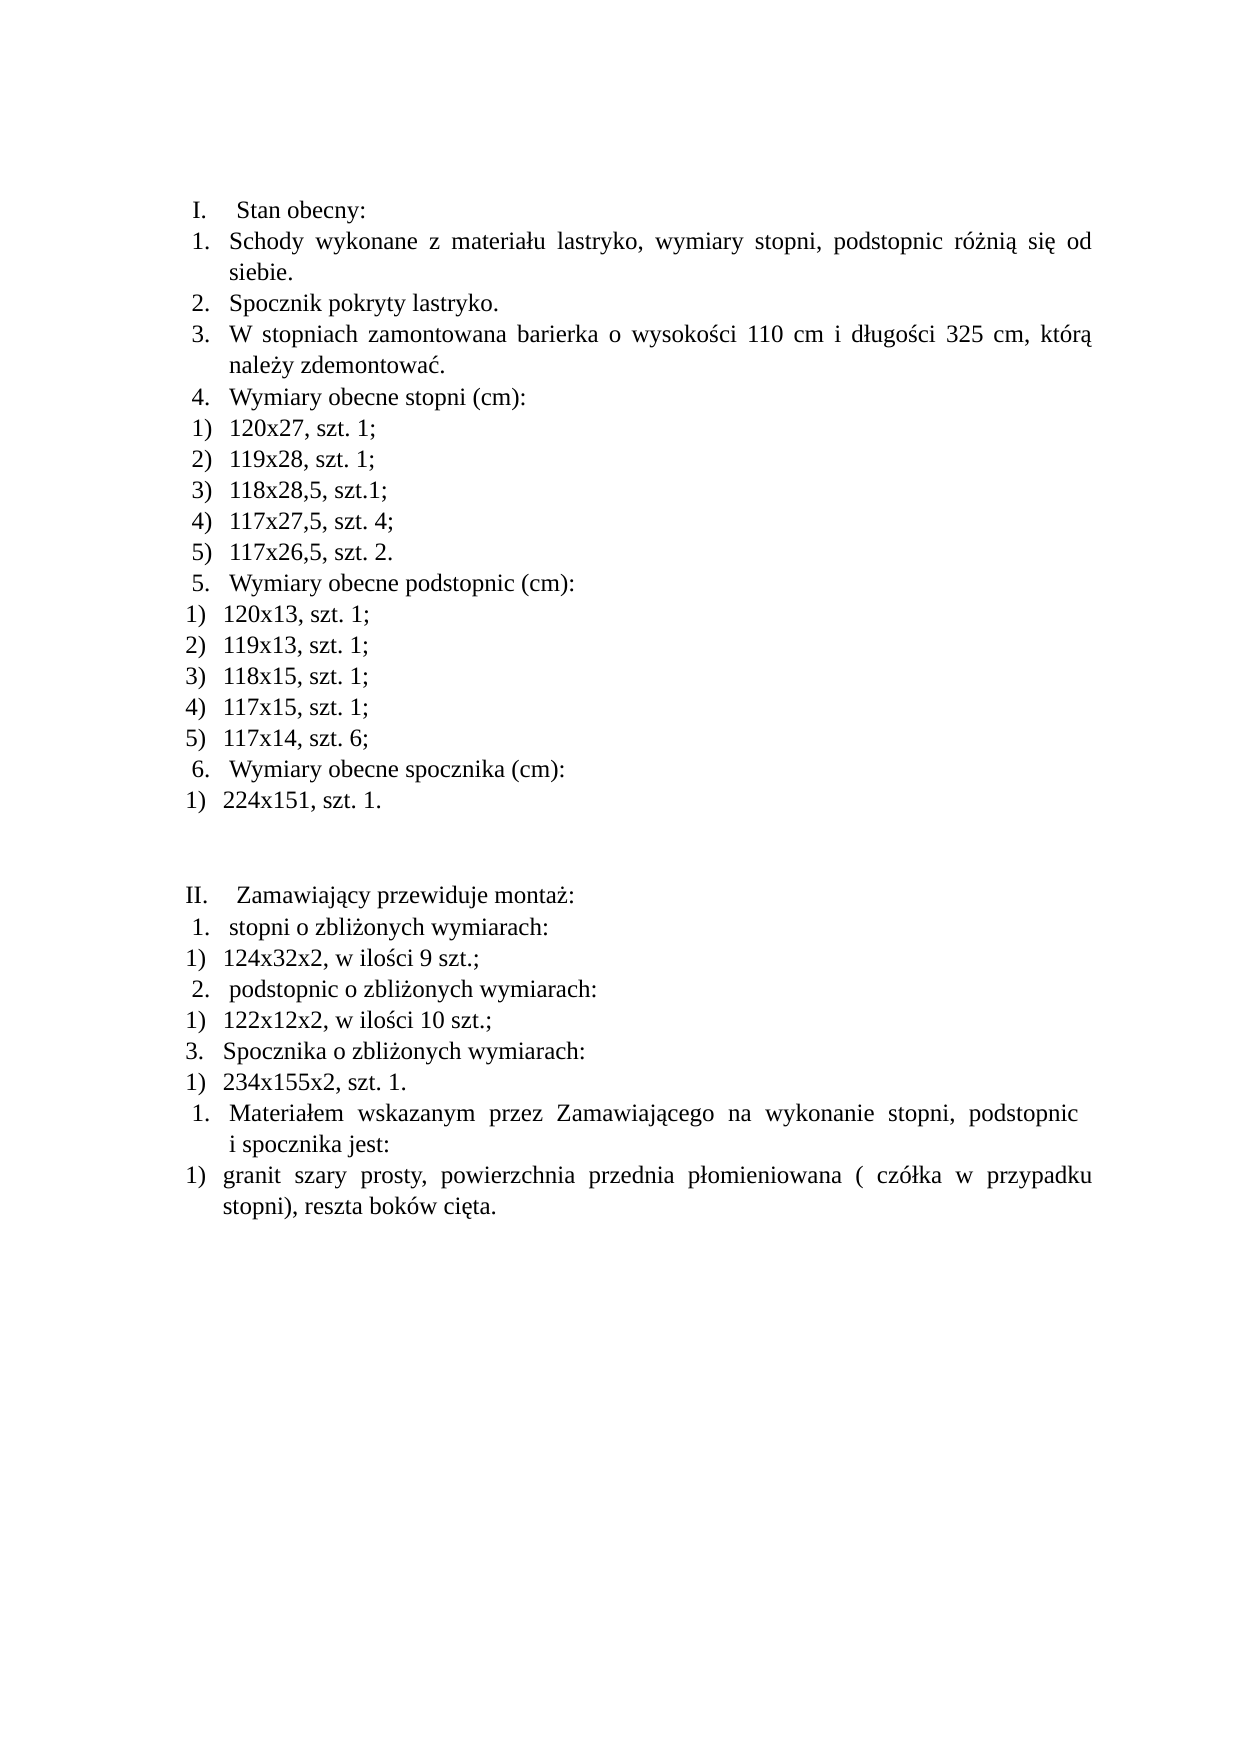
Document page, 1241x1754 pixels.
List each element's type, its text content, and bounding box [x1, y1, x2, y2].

list 120x27, szt. 1; [191, 413, 1093, 441]
list 118x28,5, szt.1; [191, 475, 1093, 503]
list Spocznika o zbliżonych wymiarach: [185, 1036, 1093, 1064]
list Stan obecny: [192, 195, 1093, 224]
list 124x32x2, w ilości 9 szt.; [185, 943, 1093, 971]
list Wymiary obecne stopni (cm): [191, 382, 1093, 410]
list 120x13, szt. 1; [185, 599, 1093, 628]
list 117x14, szt. 6; [185, 723, 1093, 752]
list 119x28, szt. 1; [191, 444, 1093, 472]
list Wymiary obecne podstopnic (cm): [191, 568, 1093, 597]
list stopni o zbliżonych wymiarach: [191, 912, 1093, 940]
list granit szary prosty, powierzchnia przednia płomieniowana ( czółka w przypadku stopni), reszta boków cięta. [185, 1160, 1093, 1220]
list W stopniach zamontowana barierka o wysokości 110 cm i długości 325 cm, którą należy zdemontować. [191, 319, 1093, 379]
list 224x151, szt. 1. [185, 785, 1093, 814]
list Wymiary obecne spocznika (cm): [191, 754, 1093, 783]
list Zamawiający przewiduje montaż: [185, 881, 1093, 909]
list 234x155x2, szt. 1. [185, 1067, 1093, 1096]
list 122x12x2, w ilości 10 szt.; [185, 1005, 1093, 1033]
list podstopnic o zbliżonych wymiarach: [191, 974, 1093, 1002]
list Materiałem wskazanym przez Zamawiającego na wykonanie stopni, podstopnic i spocznika jest: [191, 1098, 1093, 1158]
list 118x15, szt. 1; [185, 661, 1093, 690]
list 119x13, szt. 1; [185, 630, 1093, 659]
list 117x26,5, szt. 2. [191, 537, 1093, 566]
list Schody wykonane z materiału lastryko, wymiary stopni, podstopnic różnią się od siebie. [191, 226, 1093, 286]
list Spocznik pokryty lastryko. [191, 288, 1093, 317]
list 117x27,5, szt. 4; [191, 506, 1093, 534]
list 117x15, szt. 1; [185, 692, 1093, 721]
